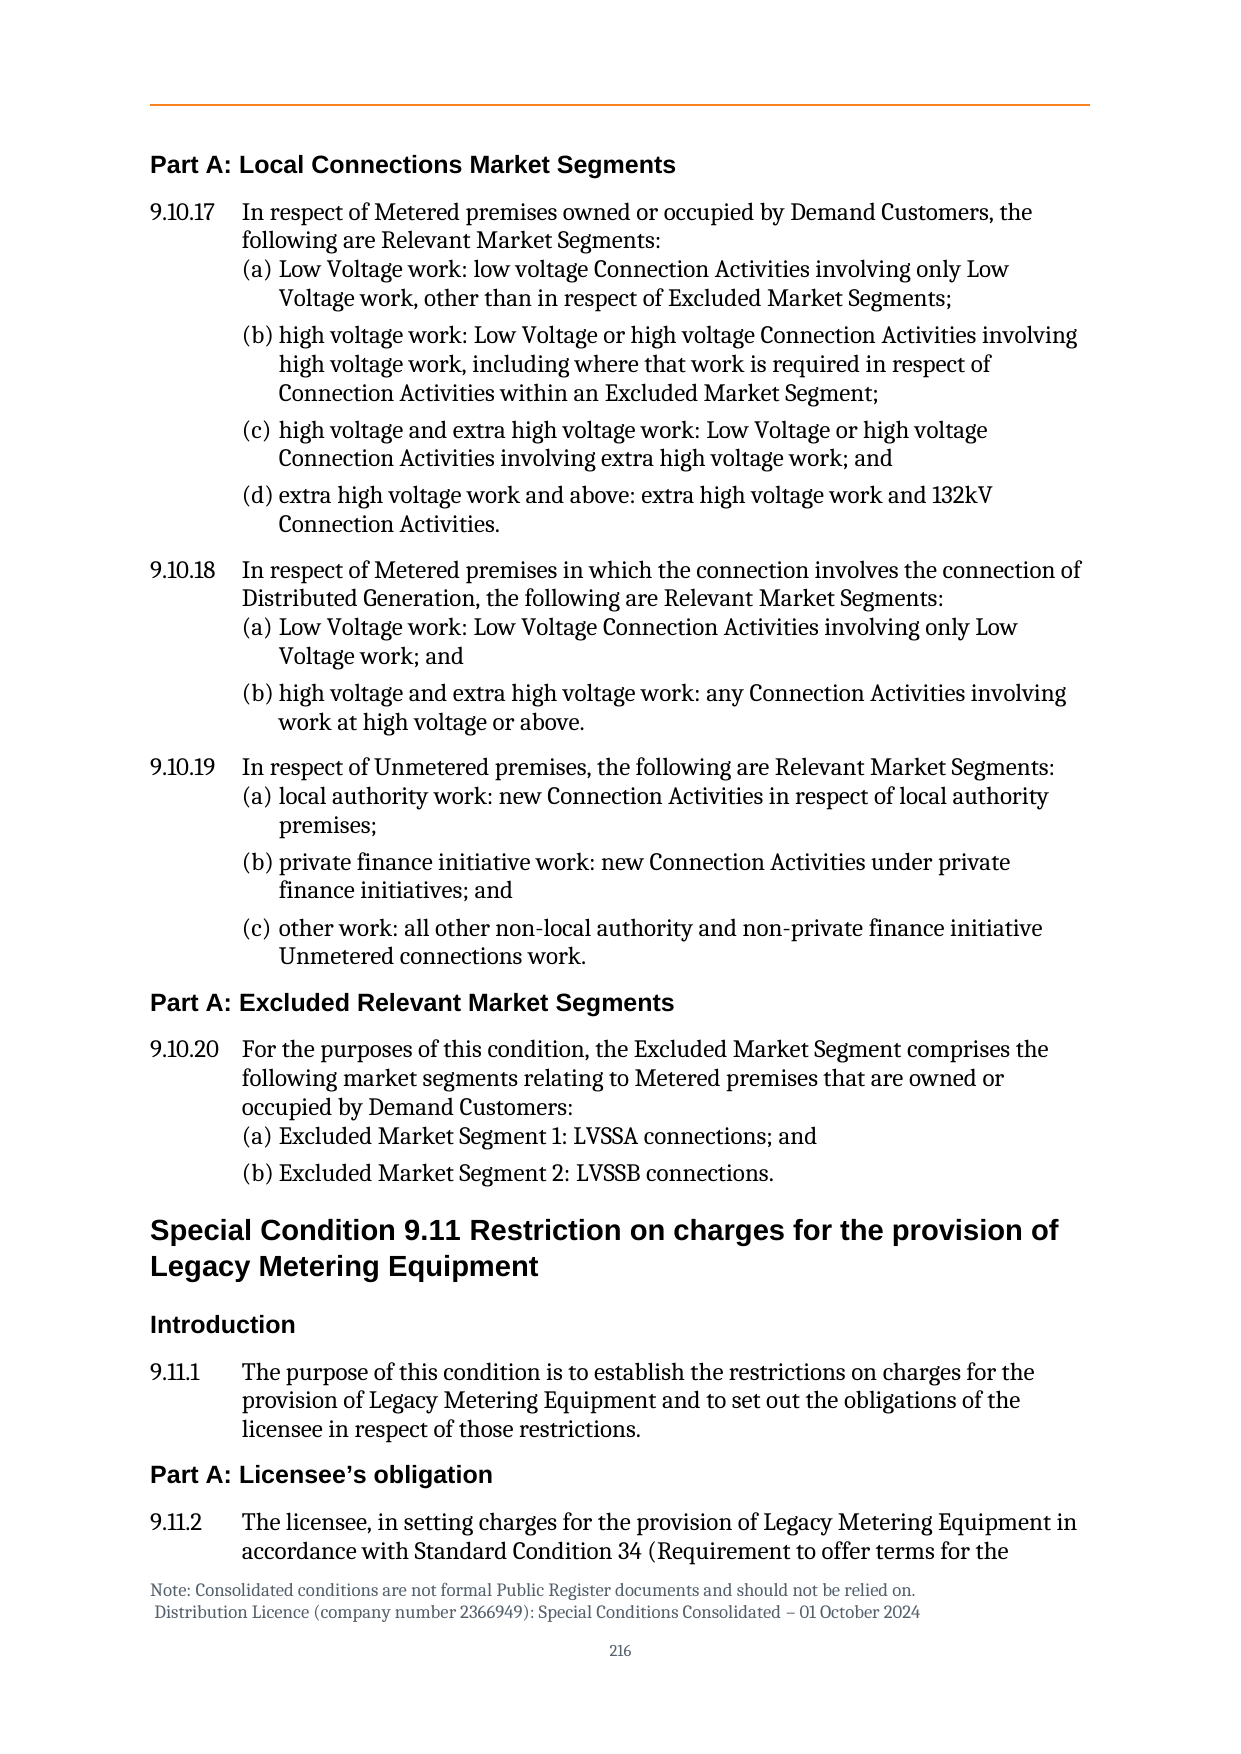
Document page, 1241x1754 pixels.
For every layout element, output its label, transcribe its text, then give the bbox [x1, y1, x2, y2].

list local authority work: new Connection Activities in respect of local authority premises; [242, 782, 1090, 839]
text In respect of Metered premises in which the connection involves the connection of Distributed Generation, the following are Relevant Market Segments: [150, 556, 1090, 613]
list private finance initiative work: new Connection Activities under private finance initiatives; and [242, 848, 1090, 905]
subtitle Excluded Relevant Market Segments [150, 988, 1090, 1016]
list Excluded Market Segment 1: LVSSA connections; and [242, 1122, 1090, 1150]
list high voltage work: Low Voltage or high voltage Connection Activities involving high voltage work, including where that work is required in respect of Connection Activities within an Excluded Market Segment; [242, 321, 1090, 407]
list high voltage and extra high voltage work: any Connection Activities involving work at high voltage or above. [242, 679, 1090, 736]
list other work: all other non-local authority and non-private finance initiative Unmetered connections work. [242, 913, 1090, 971]
text For the purposes of this condition, the Excluded Market Segment comprises the following market segments relating to Metered premises that are owned or occupied by Demand Customers: [150, 1035, 1090, 1122]
list Low Voltage work: Low Voltage Connection Activities involving only Low Voltage work; and [242, 613, 1090, 671]
list Excluded Market Segment 2: LVSSB connections. [242, 1159, 1090, 1187]
subtitle Local Connections Market Segments [150, 150, 1090, 179]
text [150, 1508, 1090, 1566]
list high voltage and extra high voltage work: Low Voltage or high voltage Connection Activities involving extra high voltage work; and [242, 416, 1090, 473]
subtitle Introduction [150, 1310, 1090, 1338]
subtitle Restriction on charges for the provision of Legacy Metering Equipment [150, 1212, 1090, 1282]
subtitle Licensee’s obligation [150, 1460, 1090, 1489]
list Low Voltage work: low voltage Connection Activities involving only Low Voltage work, other than in respect of Excluded Market Segments; [242, 255, 1090, 313]
text In respect of Metered premises owned or occupied by Demand Customers, the following are Relevant Market Segments: [150, 198, 1090, 255]
list extra high voltage work and above: extra high voltage work and 132kV Connection Activities. [242, 481, 1090, 539]
text In respect of Unmetered premises, the following are Relevant Market Segments: [150, 753, 1090, 782]
text The purpose of this condition is to establish the restrictions on charges for the provision of Legacy Metering Equipment and to set out the obligations of the licensee in respect of those restrictions. [150, 1357, 1090, 1444]
